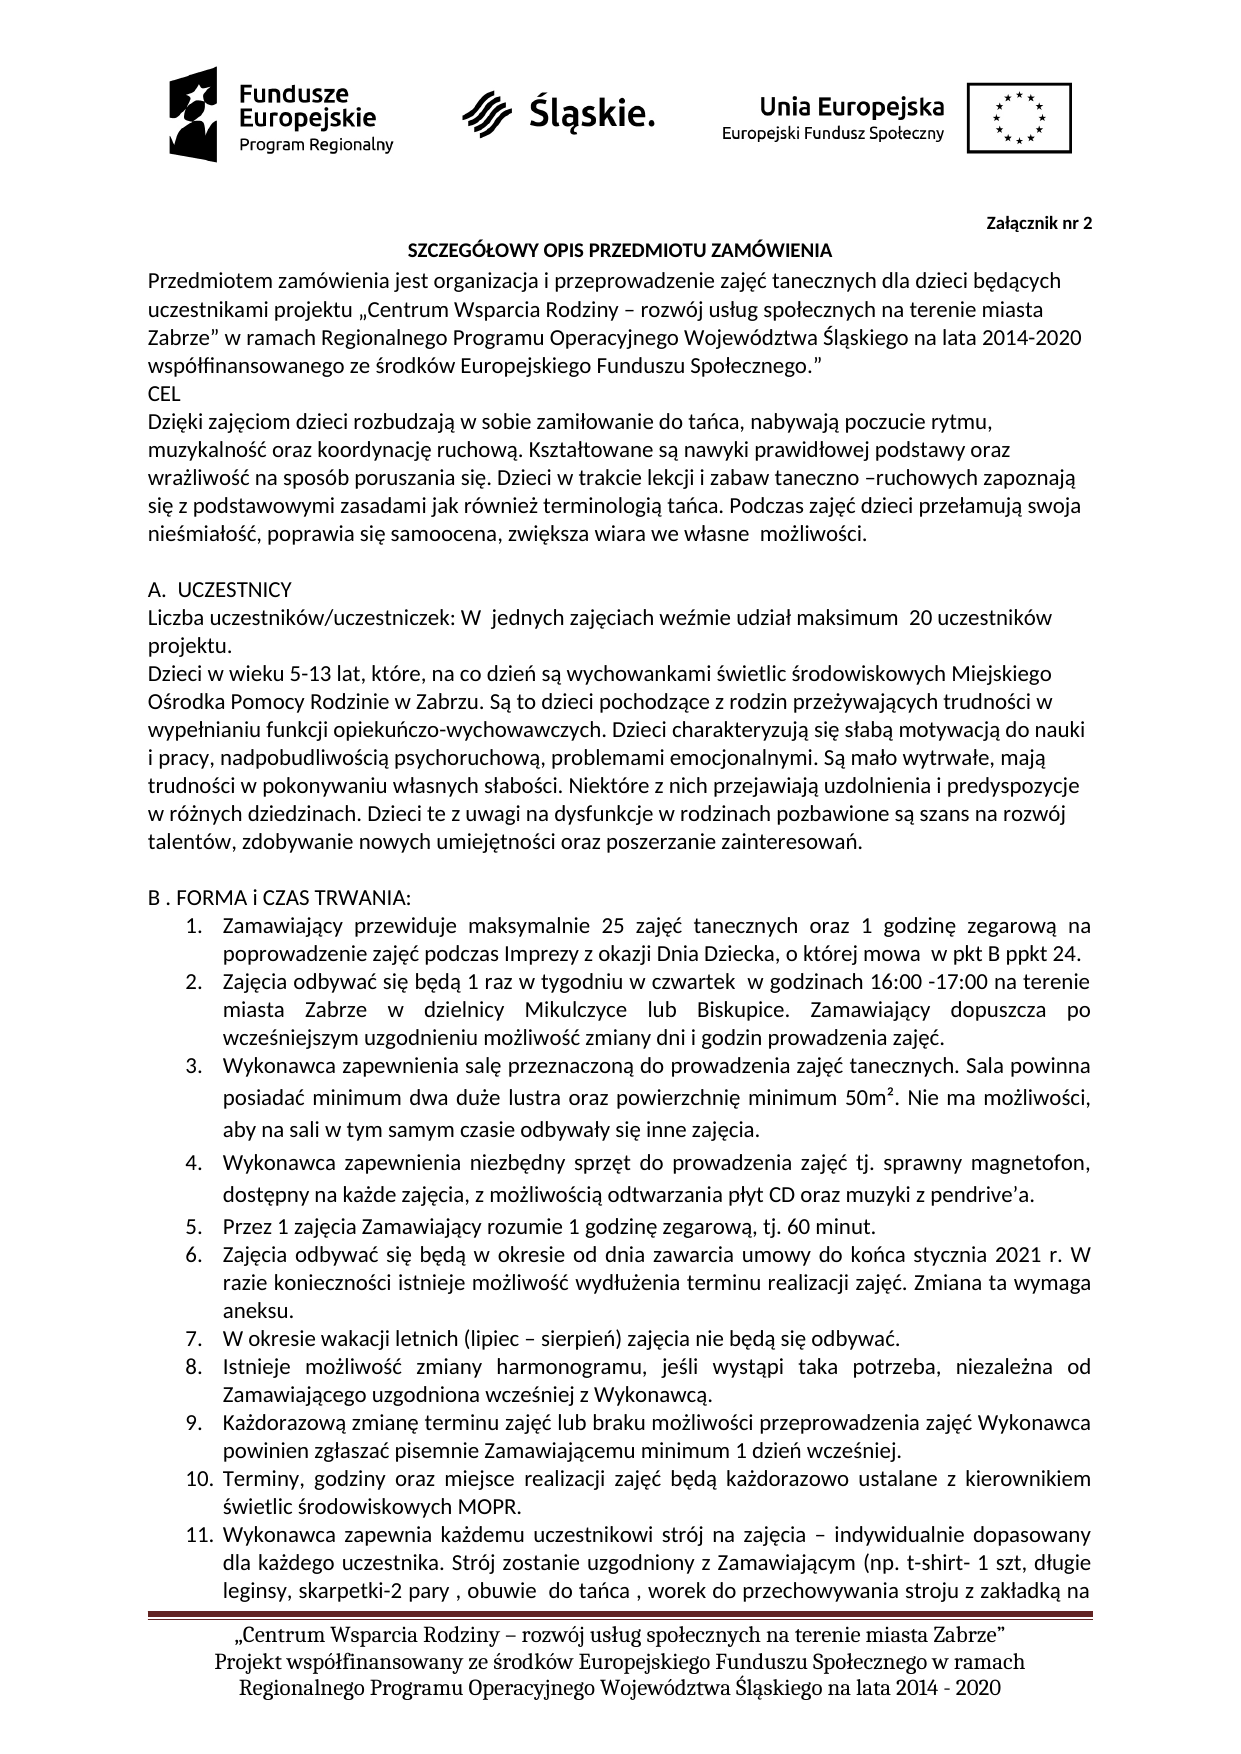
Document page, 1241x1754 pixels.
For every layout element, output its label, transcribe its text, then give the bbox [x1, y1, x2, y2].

text Dzieci w wieku 5-13 lat, które, na co dzień są wychowankami świetlic środowiskowych Miejskiego Ośrodka Pomocy Rodzinie w Zabrzu. Są to dzieci pochodzące z rodzin przeżywających trudności w wypełnianiu funkcji opiekuńczo-wychowawczych. Dzieci charakteryzują się słabą motywacją do nauki i pracy, nadpobudliwością psychoruchową, problemami emocjonalnymi. Są mało wytrwałe, mają trudności w pokonywaniu własnych słabości. Niektóre z nich przejawiają uzdolnienia i predyspozycje w różnych dziedzinach. Dzieci te z uwagi na dysfunkcje w rodzinach pozbawione są szans na rozwój talentów, zdobywanie nowych umiejętności oraz poszerzanie zainteresowań. [148, 659, 1093, 855]
text SZCZEGÓŁOWY OPIS PRZEDMIOTU ZAMÓWIENIA [148, 237, 1093, 263]
list W okresie wakacji letnich (lipiec – sierpień) zajęcia nie będą się odbywać. [185, 1324, 1093, 1352]
list Wykonawca zapewnienia salę przeznaczoną do prowadzenia zajęć tanecznych. Sala powinna posiadać minimum dwa duże lustra oraz powierzchnię minimum 50m². Nie ma możliwości, aby na sali w tym samym czasie odbywały się inne zajęcia. [185, 1051, 1093, 1144]
text Dzięki zajęciom dzieci rozbudzają w sobie zamiłowanie do tańca, nabywają poczucie rytmu, muzykalność oraz koordynację ruchową. Kształtowane są nawyki prawidłowej podstawy oraz wrażliwość na sposób poruszania się. Dzieci w trakcie lekcji i zabaw taneczno –ruchowych zapoznają się z podstawowymi zasadami jak również terminologią tańca. Podczas zajęć dzieci przełamują swoja nieśmiałość, poprawia się samoocena, zwiększa wiara we własne możliwości. [148, 407, 1093, 547]
text Przedmiotem zamówienia jest organizacja i przeprowadzenie zajęć tanecznych dla dzieci będących uczestnikami projektu „Centrum Wsparcia Rodziny – rozwój usług społecznych na terenie miasta Zabrze” w ramach Regionalnego Programu Operacyjnego Województwa Śląskiego na lata 2014-2020 współfinansowanego ze środków Europejskiego Funduszu Społecznego.” [148, 267, 1093, 379]
list Przez 1 zajęcia Zamawiający rozumie 1 godzinę zegarową, tj. 60 minut. [185, 1212, 1093, 1240]
list Istnieje możliwość zmiany harmonogramu, jeśli wystąpi taka potrzeba, niezależna od Zamawiającego uzgodniona wcześniej z Wykonawcą. [185, 1352, 1093, 1408]
picture [147, 44, 1094, 184]
list Zajęcia odbywać się będą w okresie od dnia zawarcia umowy do końca stycznia 2021 r. W razie konieczności istnieje możliwość wydłużenia terminu realizacji zajęć. Zmiana ta wymaga aneksu. [185, 1240, 1093, 1324]
text Załącznik nr 2 [148, 211, 1093, 234]
list UCZESTNICY [148, 575, 1093, 603]
text B . FORMA i CZAS TRWANIA: [148, 883, 1093, 911]
list Wykonawca zapewnienia niezbędny sprzęt do prowadzenia zajęć tj. sprawny magnetofon, dostępny na każde zajęcia, z możliwością odtwarzania płyt CD oraz muzyki z pendrive’a. [185, 1148, 1093, 1208]
text CEL [148, 379, 1093, 407]
list Zamawiający przewiduje maksymalnie 25 zajęć tanecznych oraz 1 godzinę zegarową na poprowadzenie zajęć podczas Imprezy z okazji Dnia Dziecka, o której mowa w pkt B ppkt 24. [185, 911, 1093, 967]
list Zajęcia odbywać się będą 1 raz w tygodniu w czwartek w godzinach 16:00 -17:00 na terenie miasta Zabrze w dzielnicy Mikulczyce lub Biskupice. Zamawiający dopuszcza po wcześniejszym uzgodnieniu możliwość zmiany dni i godzin prowadzenia zajęć. [185, 967, 1093, 1051]
list Terminy, godziny oraz miejsce realizacji zajęć będą każdorazowo ustalane z kierownikiem świetlic środowiskowych MOPR. [185, 1464, 1093, 1520]
list Każdorazową zmianę terminu zajęć lub braku możliwości przeprowadzenia zajęć Wykonawca powinien zgłaszać pisemnie Zamawiającemu minimum 1 dzień wcześniej. [185, 1408, 1093, 1464]
text Liczba uczestników/uczestniczek: W jednych zajęciach weźmie udział maksimum 20 uczestników projektu. [148, 603, 1093, 659]
